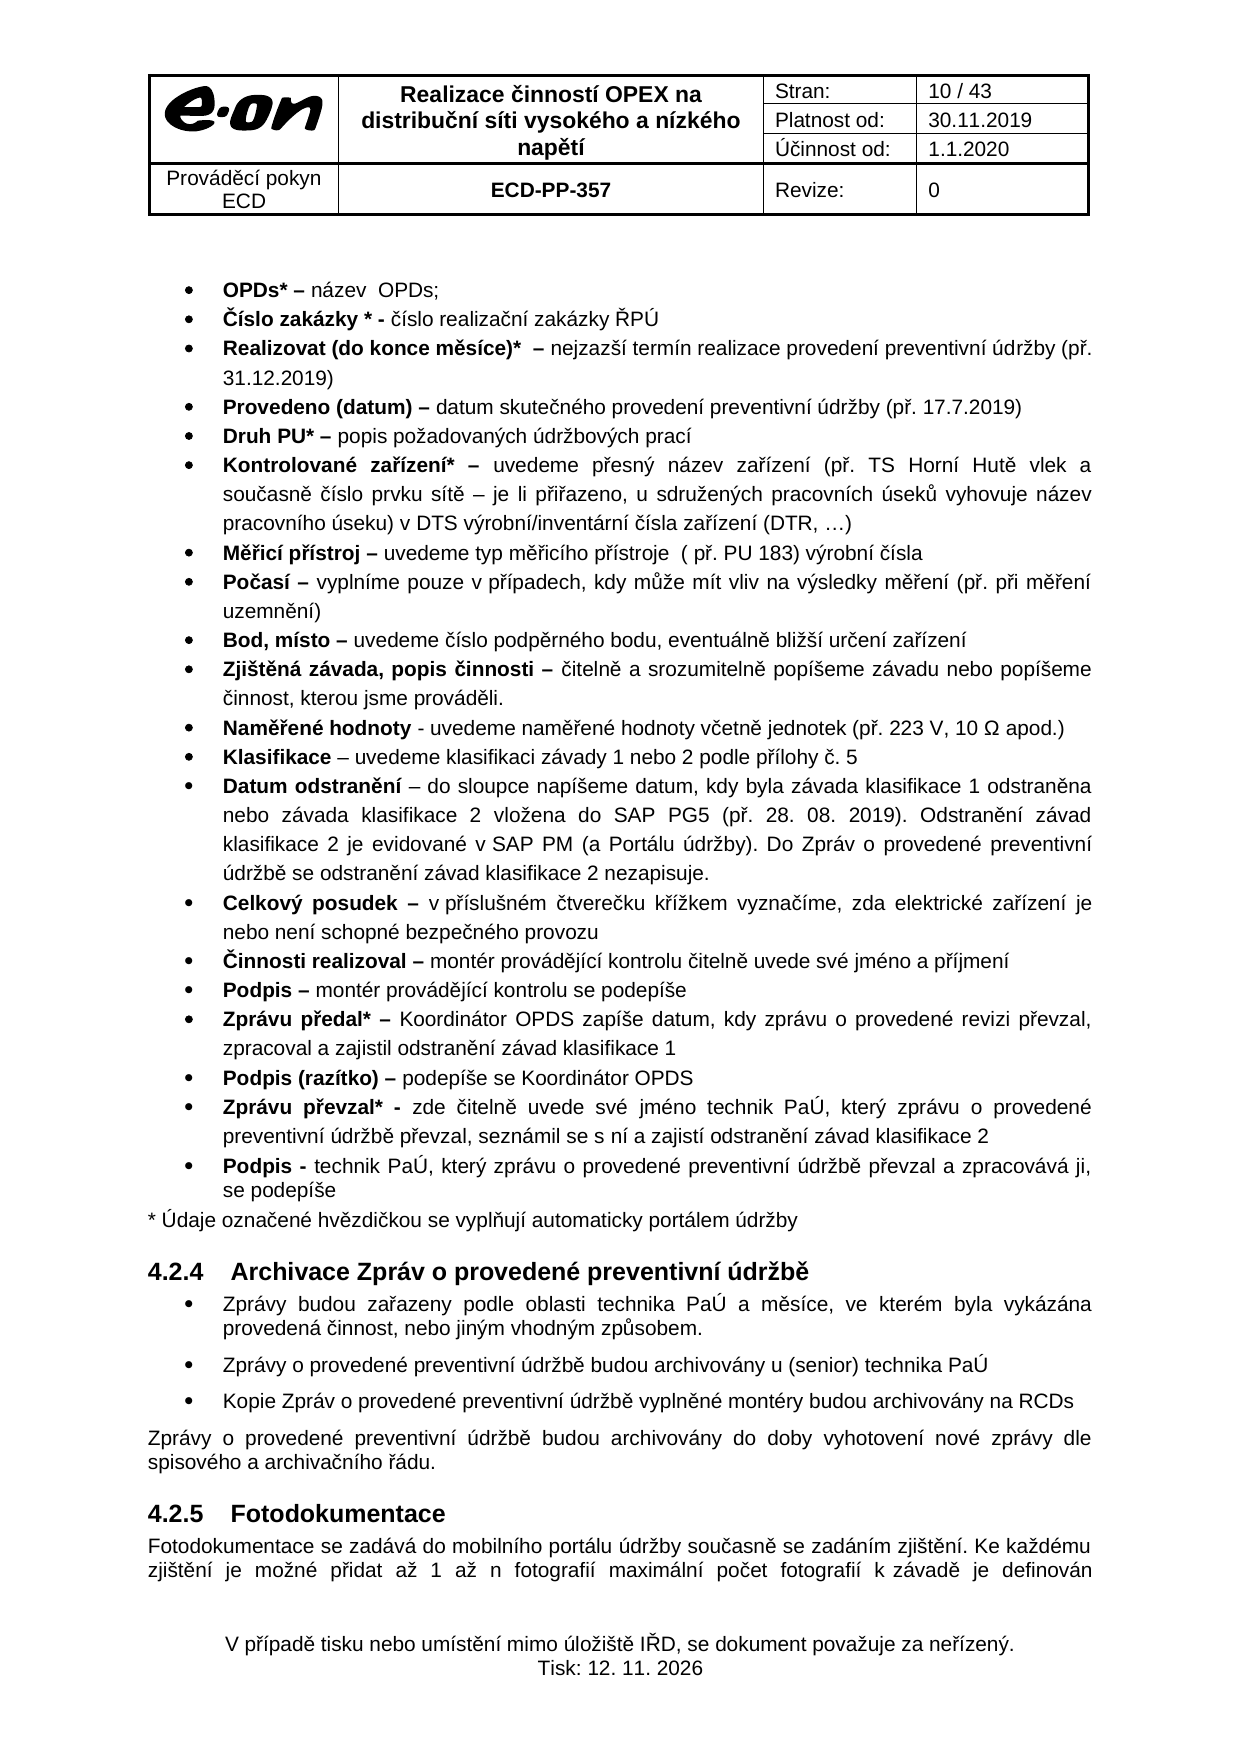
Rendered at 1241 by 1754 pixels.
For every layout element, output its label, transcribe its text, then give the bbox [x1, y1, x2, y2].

list Kopie Zpráv o provedené preventivní údržbě vyplněné montéry budou archivovány na RCDs [185, 1389, 1092, 1413]
list Zprávy o provedené preventivní údržbě budou archivovány u (senior) technika PaÚ [185, 1353, 1092, 1377]
list Číslo zakázky * - číslo realizační zakázky ŘPÚ [185, 302, 1092, 331]
subtitle Fotodokumentace [148, 1499, 1092, 1527]
list Podpis (razítko) – podepíše se Koordinátor OPDS [185, 1060, 1092, 1089]
subtitle Archivace Zpráv o provedené preventivní údržbě [148, 1257, 1092, 1286]
list Podpis - technik PaÚ, který zprávu o provedené preventivní údržbě převzal a zpracovává ji, se podepíše [185, 1154, 1092, 1202]
list Podpis – montér provádějící kontrolu se podepíše [185, 973, 1092, 1002]
list Realizovat (do konce měsíce)* – nejzazší termín realizace provedení preventivní údržby (př. 31.12.2019) [185, 331, 1092, 389]
list Kontrolované zařízení* – uvedeme přesný název zařízení (př. TS Horní Hutě vlek a současně číslo prvku sítě – je li přiřazeno, u sdružených pracovních úseků vyhovuje název pracovního úseku) v DTS výrobní/inventární čísla zařízení (DTR, …) [185, 448, 1092, 535]
list Klasifikace – uvedeme klasifikaci závady 1 nebo 2 podle přílohy č. 5 [185, 739, 1092, 768]
list Provedeno (datum) – datum skutečného provedení preventivní údržby (př. 17.7.2019) [185, 389, 1092, 418]
list Zprávu převzal* - zde čitelně uvede své jméno technik PaÚ, který zprávu o provedené preventivní údržbě převzal, seznámil se s ní a zajistí odstranění závad klasifikace 2 [185, 1089, 1092, 1148]
list Datum odstranění – do sloupce napíšeme datum, kdy byla závada klasifikace 1 odstraněna nebo závada klasifikace 2 vložena do SAP PG5 (př. 28. 08. 2019). Odstranění závad klasifikace 2 je evidované v SAP PM (a Portálu údržby). Do Zpráv o provedené preventivní údržbě se odstranění závad klasifikace 2 nezapisuje. [185, 768, 1092, 885]
list Měřicí přístroj – uvedeme typ měřicího přístroje ( př. PU 183) výrobní čísla [185, 535, 1092, 564]
list Druh PU* – popis požadovaných údržbových prací [185, 418, 1092, 448]
list Činnosti realizoval – montér provádějící kontrolu čitelně uvede své jméno a příjmení [185, 943, 1092, 973]
list Počasí – vyplníme pouze v případech, kdy může mít vliv na výsledky měření (př. při měření uzemnění) [185, 564, 1092, 623]
list OPDs* – název OPDs; [185, 273, 1092, 302]
list Zprávu předal* – Koordinátor OPDS zapíše datum, kdy zprávu o provedené revizi převzal, zpracoval a zajistil odstranění závad klasifikace 1 [185, 1002, 1092, 1060]
text Zprávy o provedené preventivní údržbě budou archivovány do doby vyhotovení nové zprávy dle spisového a archivačního řádu. [148, 1426, 1092, 1474]
list Zjištěná závada, popis činnosti – čitelně a srozumitelně popíšeme závadu nebo popíšeme činnost, kterou jsme prováděli. [185, 652, 1092, 710]
list Bod, místo – uvedeme číslo podpěrného bodu, eventuálně bližší určení zařízení [185, 623, 1092, 652]
list Celkový posudek – v příslušném čtverečku křížkem vyznačíme, zda elektrické zařízení je nebo není schopné bezpečného provozu [185, 885, 1092, 943]
list Zprávy budou zařazeny podle oblasti technika PaÚ a měsíce, ve kterém byla vykázána provedená činnost, nebo jiným vhodným způsobem. [185, 1292, 1092, 1340]
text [148, 1534, 1092, 1582]
list Naměřené hodnoty - uvedeme naměřené hodnoty včetně jednotek (př. 223 V, 10 Ω apod.) [185, 710, 1092, 739]
text * Údaje označené hvězdičkou se vyplňují automaticky portálem údržby [148, 1208, 1092, 1232]
